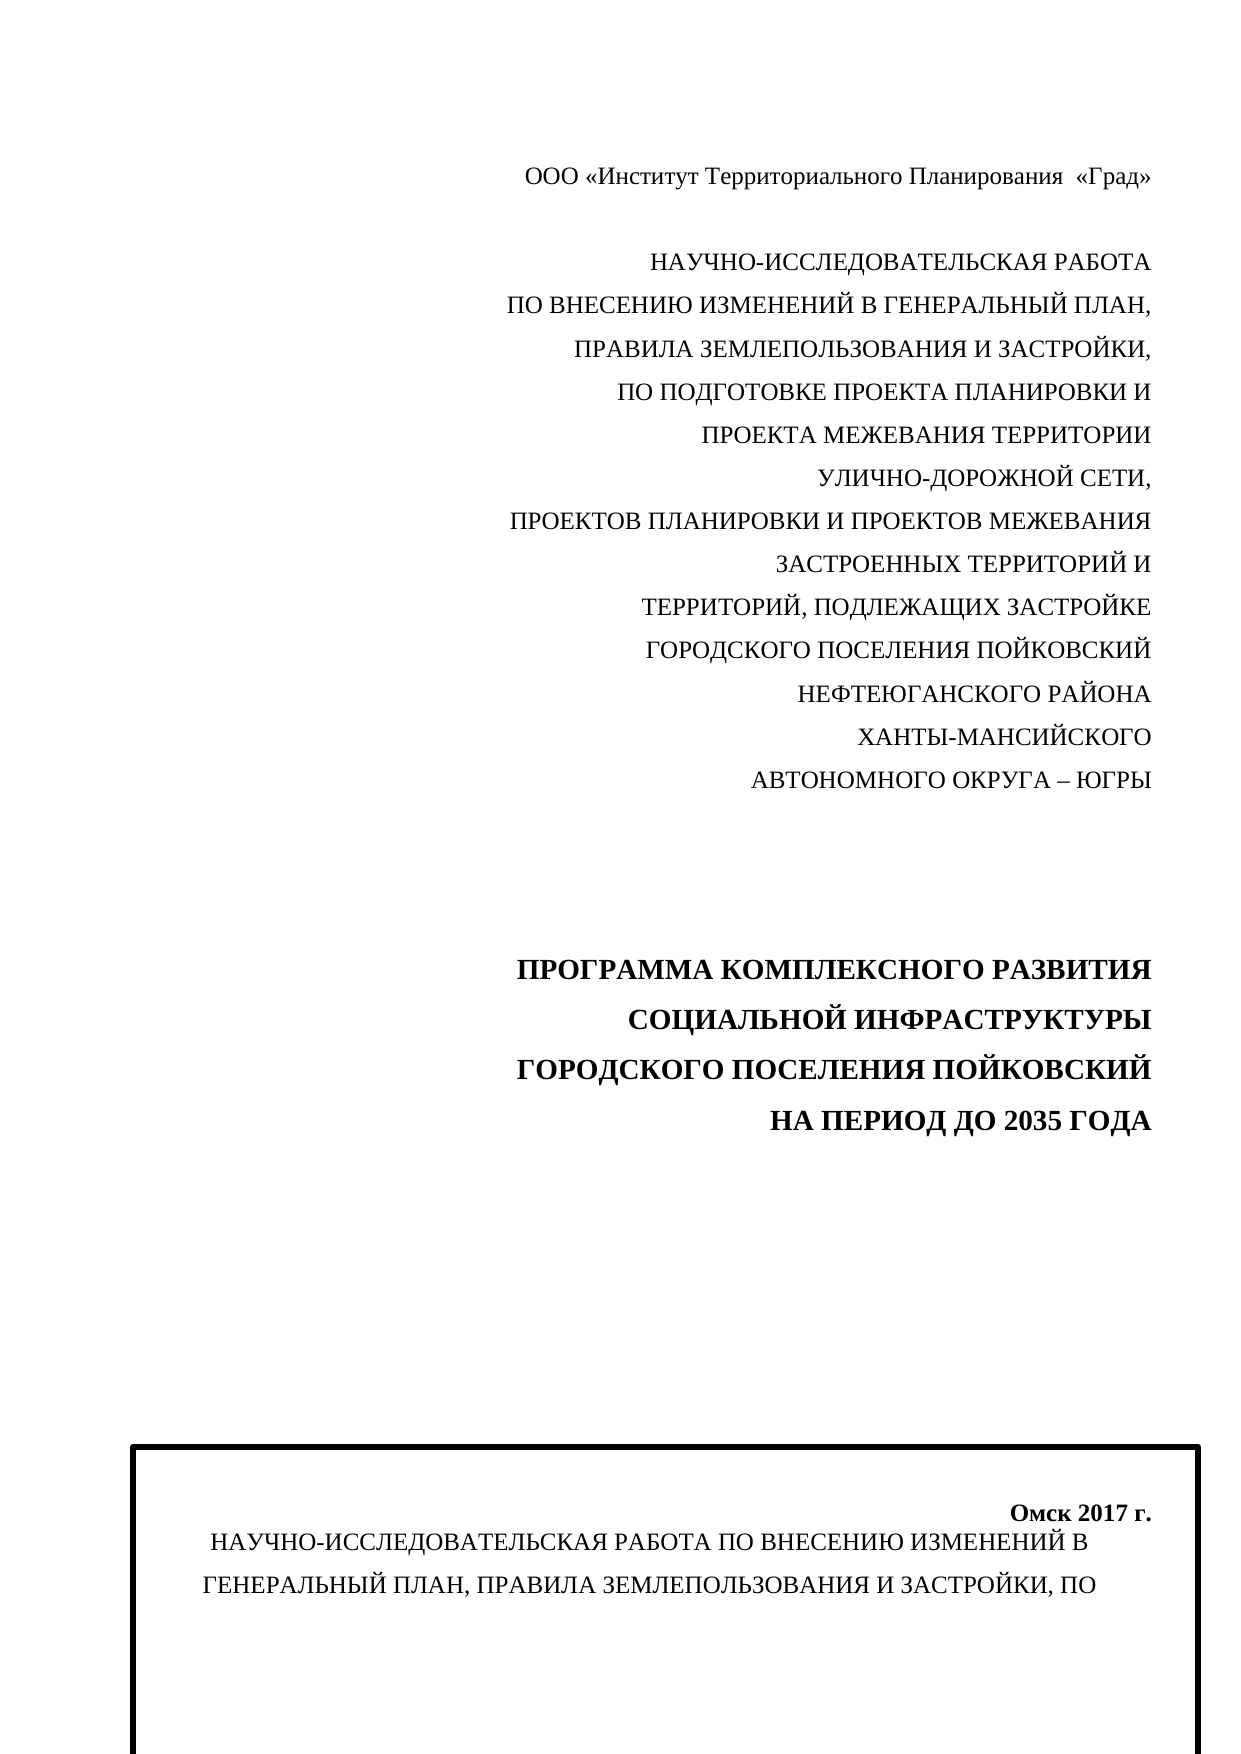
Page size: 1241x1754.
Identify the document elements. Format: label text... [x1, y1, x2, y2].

text на период до 2035 года [148, 1103, 1152, 1136]
text ПРОГРАММА КОМПЛЕКСНОГО РАЗВИТИЯ [148, 952, 1152, 985]
text ЗАСТРОЕННЫХ ТЕРРИТОРИЙ И [222, 549, 1152, 578]
text Омск 2017 г. [732, 1498, 1152, 1527]
text ООО «Институт Территориального Планирования «Град» [222, 161, 1152, 190]
text НАУЧНО-ИССЛЕДОВАТЕЛЬСКАЯ РАБОТА [222, 247, 1152, 276]
text ПРОЕКТА МЕЖЕВАНИЯ ТЕРРИТОРИИ [222, 420, 1152, 449]
text ГОРОДСКОГО ПОСЕЛЕНИЯ ПОЙКОВСКИЙ [222, 636, 1152, 664]
text ХАНТЫ-МАНСИЙСКОГО [222, 722, 1152, 751]
text ПО ВНЕСЕНИЮ ИЗМЕНЕНИЙ В ГЕНЕРАЛЬНЫЙ ПЛАН, [222, 291, 1152, 319]
text НЕФТЕЮГАНСКОГО РАЙОНА [222, 679, 1152, 707]
text социальНОЙ ИНФРАСТРУКТУРЫ [148, 1002, 1152, 1036]
text ГОРОДСКОГО ПОСЕЛЕНИЯ ПОЙКОВСКИЙ [148, 1052, 1152, 1086]
text ПРОЕКТОВ ПЛАНИРОВКИ И ПРОЕКТОВ МЕЖЕВАНИЯ [222, 506, 1152, 535]
text ТЕРРИТОРИЙ, ПОДЛЕЖАЩИХ ЗАСТРОЙКЕ [222, 592, 1152, 621]
text ПРАВИЛА ЗЕМЛЕПОЛЬЗОВАНИЯ И ЗАСТРОЙКИ, [222, 334, 1152, 362]
text ПО ПОДГОТОВКЕ ПРОЕКТА ПЛАНИРОВКИ И [222, 377, 1152, 406]
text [148, 1527, 1152, 1599]
text АВТОНОМНОГО ОКРУГА – ЮГРЫ [222, 765, 1152, 794]
text УЛИЧНО-ДОРОЖНОЙ СЕТИ, [222, 463, 1152, 492]
